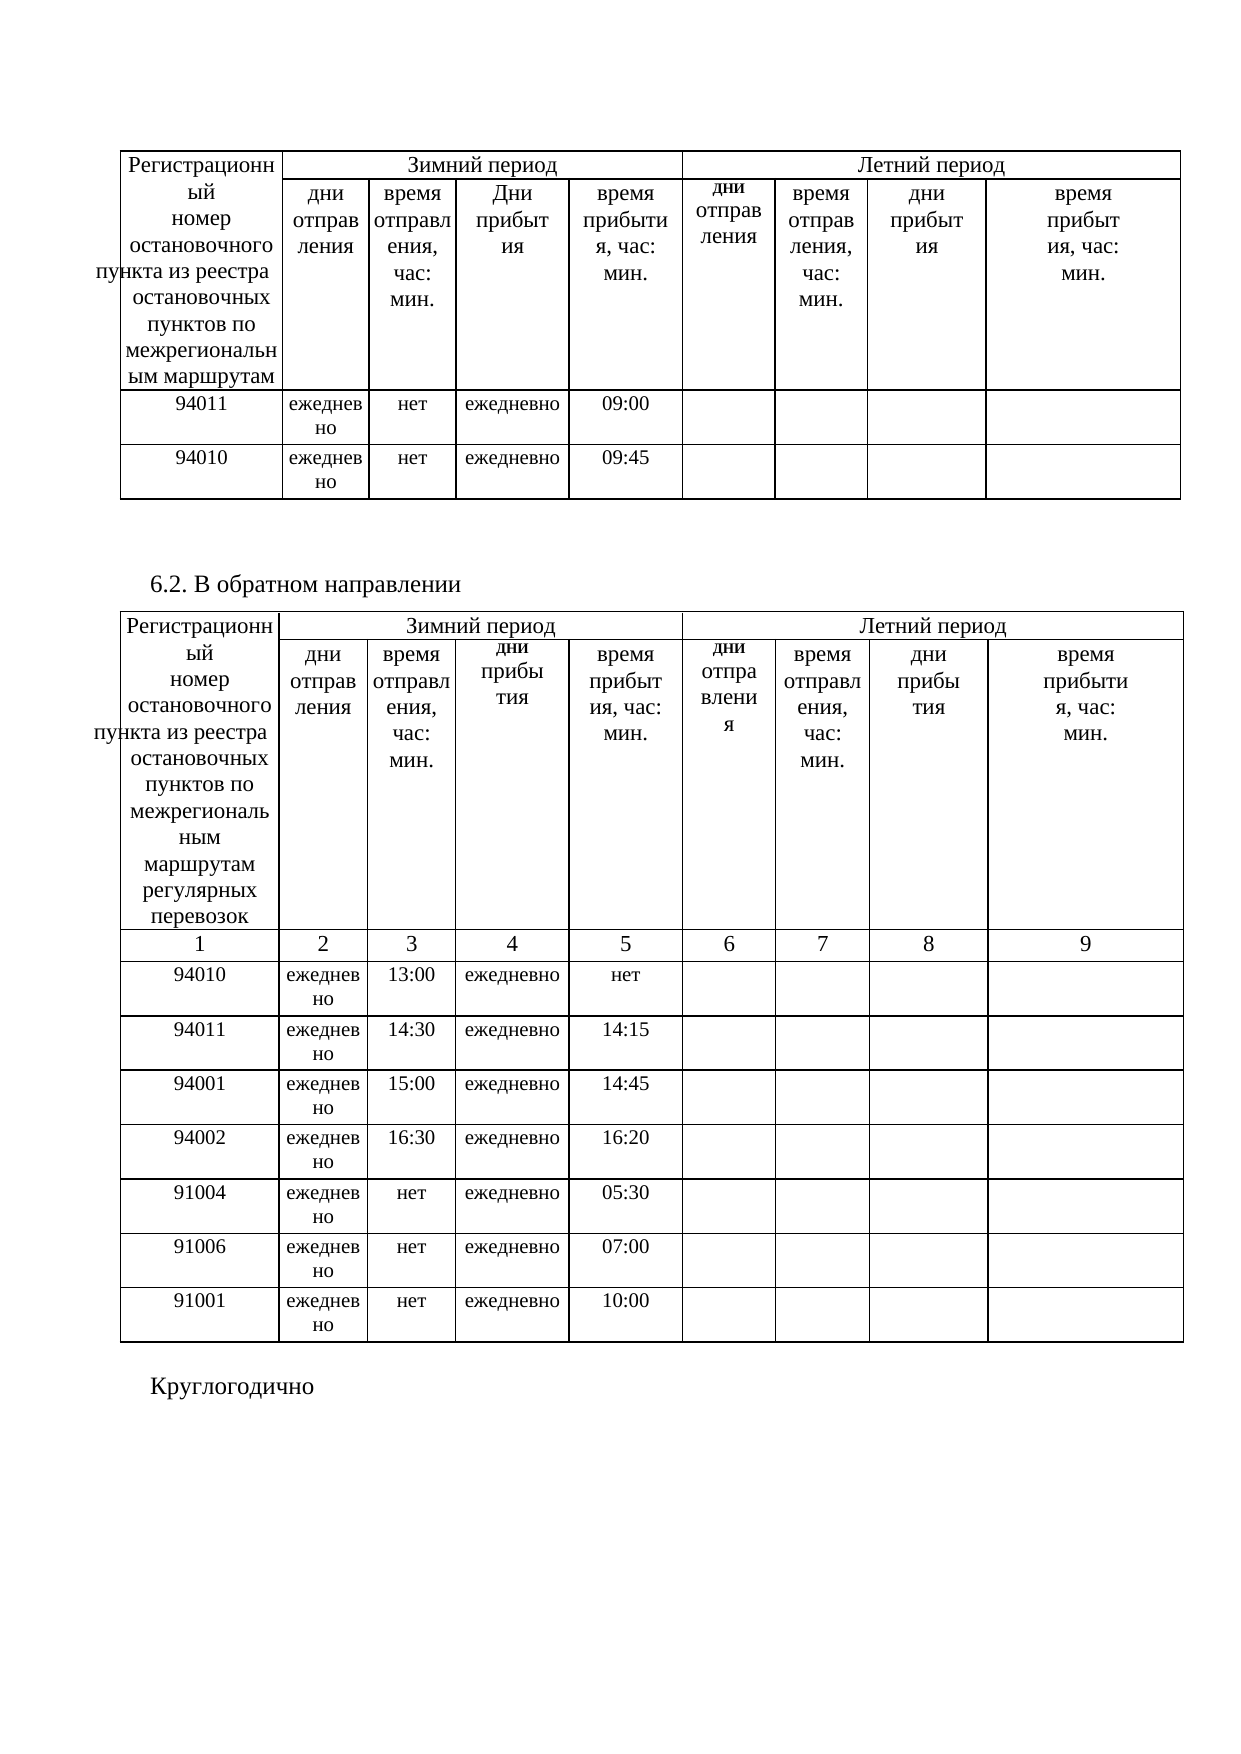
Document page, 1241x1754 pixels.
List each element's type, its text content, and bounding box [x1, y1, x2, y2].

table_cell ДНИ отправ ления [683, 180, 774, 389]
table_cell дни прибы тия [870, 640, 987, 929]
table_cell [683, 1180, 775, 1232]
table_cell ежедневно [456, 962, 568, 1015]
table_cell [683, 1071, 775, 1124]
table_cell 6 [683, 930, 775, 961]
table_cell 91006 [121, 1234, 278, 1287]
table_cell ежедневно [457, 445, 568, 498]
table_cell время прибыт ия, час: мин. [570, 640, 682, 929]
table_header Зимний период [283, 152, 682, 178]
table_cell [870, 1017, 987, 1069]
table_cell ежедневно [456, 1234, 568, 1287]
table_cell [870, 1125, 987, 1178]
table_cell ежедневно [280, 1125, 367, 1178]
table_cell 2 [280, 930, 367, 961]
table_cell [868, 391, 985, 444]
table_cell 5 [570, 930, 682, 961]
table_cell [776, 391, 867, 444]
table_cell 94010 [121, 445, 282, 498]
table_cell ДНИ прибы тия [456, 640, 568, 929]
table_cell ежедневно [280, 1234, 367, 1287]
table_cell Дни прибыт ия [457, 180, 568, 389]
table_cell 9 [989, 930, 1183, 961]
table_cell [989, 1234, 1183, 1287]
table_cell 8 [870, 930, 987, 961]
table_header Летний период [683, 152, 1180, 178]
table_cell ежедневно [457, 391, 568, 444]
table_cell [870, 1234, 987, 1287]
table_cell 94002 [121, 1125, 278, 1178]
text 6.2. В обратном направлении [150, 569, 1090, 598]
table_cell 14:15 [570, 1017, 682, 1069]
table_cell [683, 391, 774, 444]
table_cell время отправл ения, час: мин. [370, 180, 455, 389]
table_cell 09:00 [570, 391, 682, 444]
table_cell 13:00 [368, 962, 455, 1015]
table_cell 07:00 [570, 1234, 682, 1287]
table_cell [870, 1288, 987, 1341]
table_cell 16:20 [570, 1125, 682, 1178]
table_cell 14:30 [368, 1017, 455, 1069]
table_cell [989, 962, 1183, 1015]
text Круглогодично [150, 1371, 1090, 1400]
table_cell [776, 445, 867, 498]
table_cell 14:45 [570, 1071, 682, 1124]
table_cell [776, 1071, 869, 1124]
table_cell нет [570, 962, 682, 1015]
table_cell [776, 1288, 869, 1341]
table_cell 1 [121, 930, 278, 961]
table_cell [989, 1071, 1183, 1124]
table_cell 94011 [121, 391, 282, 444]
table_cell нет [368, 1288, 455, 1341]
table_cell дни прибыт ия [868, 180, 985, 389]
table_header Летний период [683, 612, 1183, 639]
table_cell [989, 1288, 1183, 1341]
table_cell 91004 [121, 1180, 278, 1232]
table_cell ежедневно [456, 1125, 568, 1178]
table_cell [776, 962, 869, 1015]
table_cell [776, 1234, 869, 1287]
table_cell 15:00 [368, 1071, 455, 1124]
table_header Регистрационный номер остановочного пункта из реестра остановочных пунктов по межрегиональным маршрутам регулярных перевозок [121, 152, 282, 389]
table_cell 7 [776, 930, 869, 961]
table_cell время прибыти я, час: мин. [989, 640, 1183, 929]
table_cell ежедневно [456, 1288, 568, 1341]
table_cell 4 [456, 930, 568, 961]
table_cell нет [370, 445, 455, 498]
table_cell ежедневно [283, 391, 368, 444]
table_cell [683, 1234, 775, 1287]
table_cell 09:45 [570, 445, 682, 498]
table_cell 05:30 [570, 1180, 682, 1232]
table_cell время отправл ения, час: мин. [368, 640, 455, 929]
table_cell [683, 1017, 775, 1069]
table_header Регистрационный номер остановочного пункта из реестра остановочных пунктов по межрегиональным маршрутам регулярных перевозок [121, 612, 279, 929]
table_cell ежедневно [280, 1017, 367, 1069]
table_cell ежедневно [280, 1180, 367, 1232]
table_cell 94010 [121, 962, 278, 1015]
table_header Зимний период [280, 612, 682, 639]
table_cell [683, 962, 775, 1015]
table_cell [776, 1180, 869, 1232]
table_cell [870, 1071, 987, 1124]
table_cell ежедневно [280, 962, 367, 1015]
table_cell ежедневно [280, 1071, 367, 1124]
table_cell [776, 1125, 869, 1178]
table_cell время прибыти я, час: мин. [570, 180, 682, 389]
table_cell 91001 [121, 1288, 278, 1341]
table_cell [870, 962, 987, 1015]
table_cell [989, 1125, 1183, 1178]
table_cell ежедневно [456, 1071, 568, 1124]
table_cell ежедневно [280, 1288, 367, 1341]
table_cell время отправл ения, час: мин. [776, 640, 869, 929]
table_cell [987, 445, 1180, 498]
table_cell ДНИ отпра влени я [683, 640, 775, 929]
table_cell [989, 1180, 1183, 1232]
table_cell 3 [368, 930, 455, 961]
table_cell [683, 1125, 775, 1178]
table_cell [776, 1017, 869, 1069]
table_cell нет [370, 391, 455, 444]
table_cell [987, 391, 1180, 444]
table_cell 94001 [121, 1071, 278, 1124]
table_cell [683, 1288, 775, 1341]
table_cell ежедневно [283, 445, 368, 498]
table_cell [683, 445, 774, 498]
table_cell ежедневно [456, 1180, 568, 1232]
table_cell [870, 1180, 987, 1232]
table_cell нет [368, 1180, 455, 1232]
table_cell дни отправ ления [280, 640, 367, 929]
table_cell 16:30 [368, 1125, 455, 1178]
table_cell нет [368, 1234, 455, 1287]
table_cell дни отправ ления [283, 180, 368, 389]
table_cell 10:00 [570, 1288, 682, 1341]
table_cell время отправ ления, час: мин. [776, 180, 867, 389]
table_cell ежедневно [456, 1017, 568, 1069]
table_cell 94011 [121, 1017, 278, 1069]
table_cell [989, 1017, 1183, 1069]
table_cell [868, 445, 985, 498]
table_cell время прибыт ия, час: мин. [987, 180, 1180, 389]
